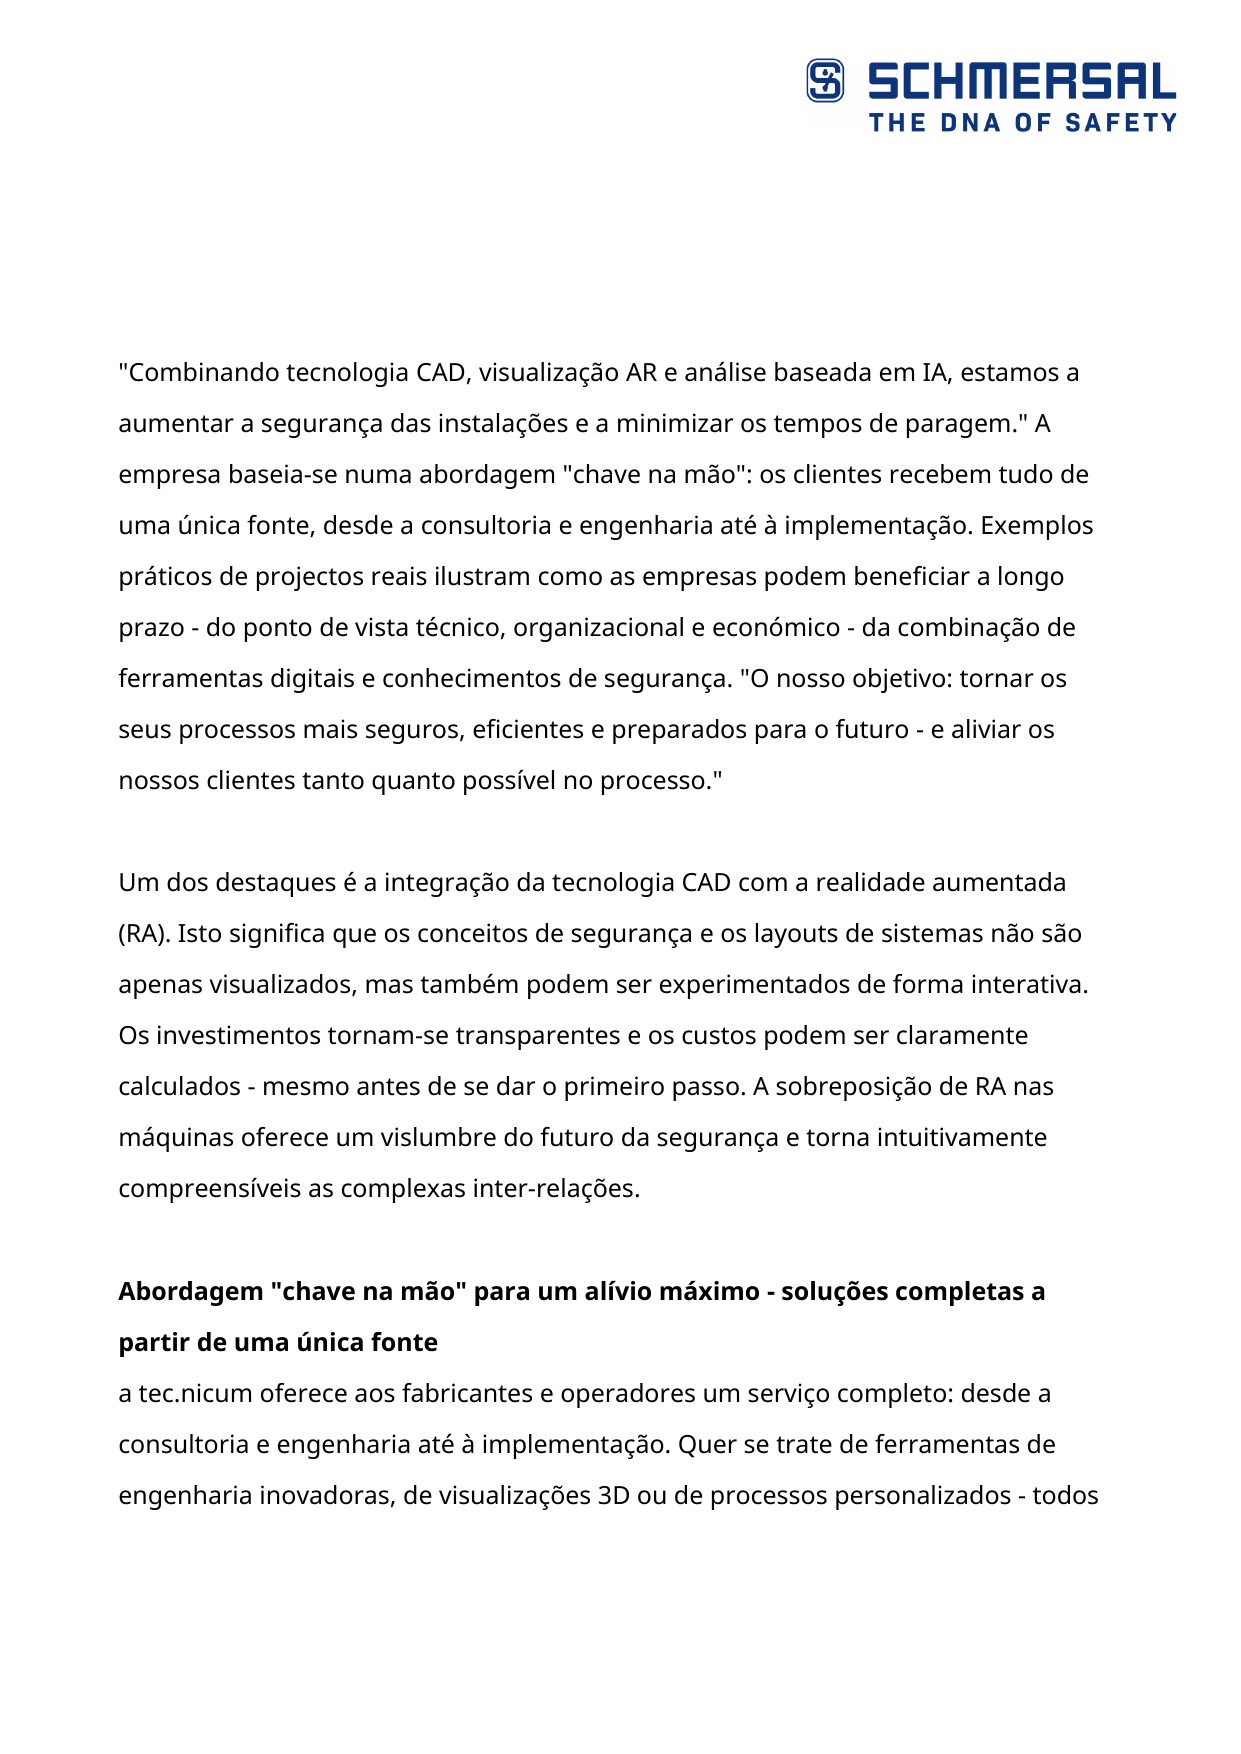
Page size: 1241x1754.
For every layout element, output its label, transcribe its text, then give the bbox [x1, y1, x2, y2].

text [118, 1375, 1122, 1511]
text Um dos destaques é a integração da tecnologia CAD com a realidade aumentada (RA). Isto significa que os conceitos de segurança e os layouts de sistemas não são apenas visualizados, mas também podem ser experimentados de forma interativa. Os investimentos tornam-se transparentes e os custos podem ser claramente calculados - mesmo antes de se dar o primeiro passo. A sobreposição de RA nas máquinas oferece um vislumbre do futuro da segurança e torna intuitivamente compreensíveis as complexas inter-relações. [118, 865, 1122, 1205]
text Abordagem "chave na mão" para um alívio máximo - soluções completas a partir de uma única fonte [118, 1273, 1122, 1358]
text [118, 354, 1122, 797]
picture [806, 58, 1177, 132]
